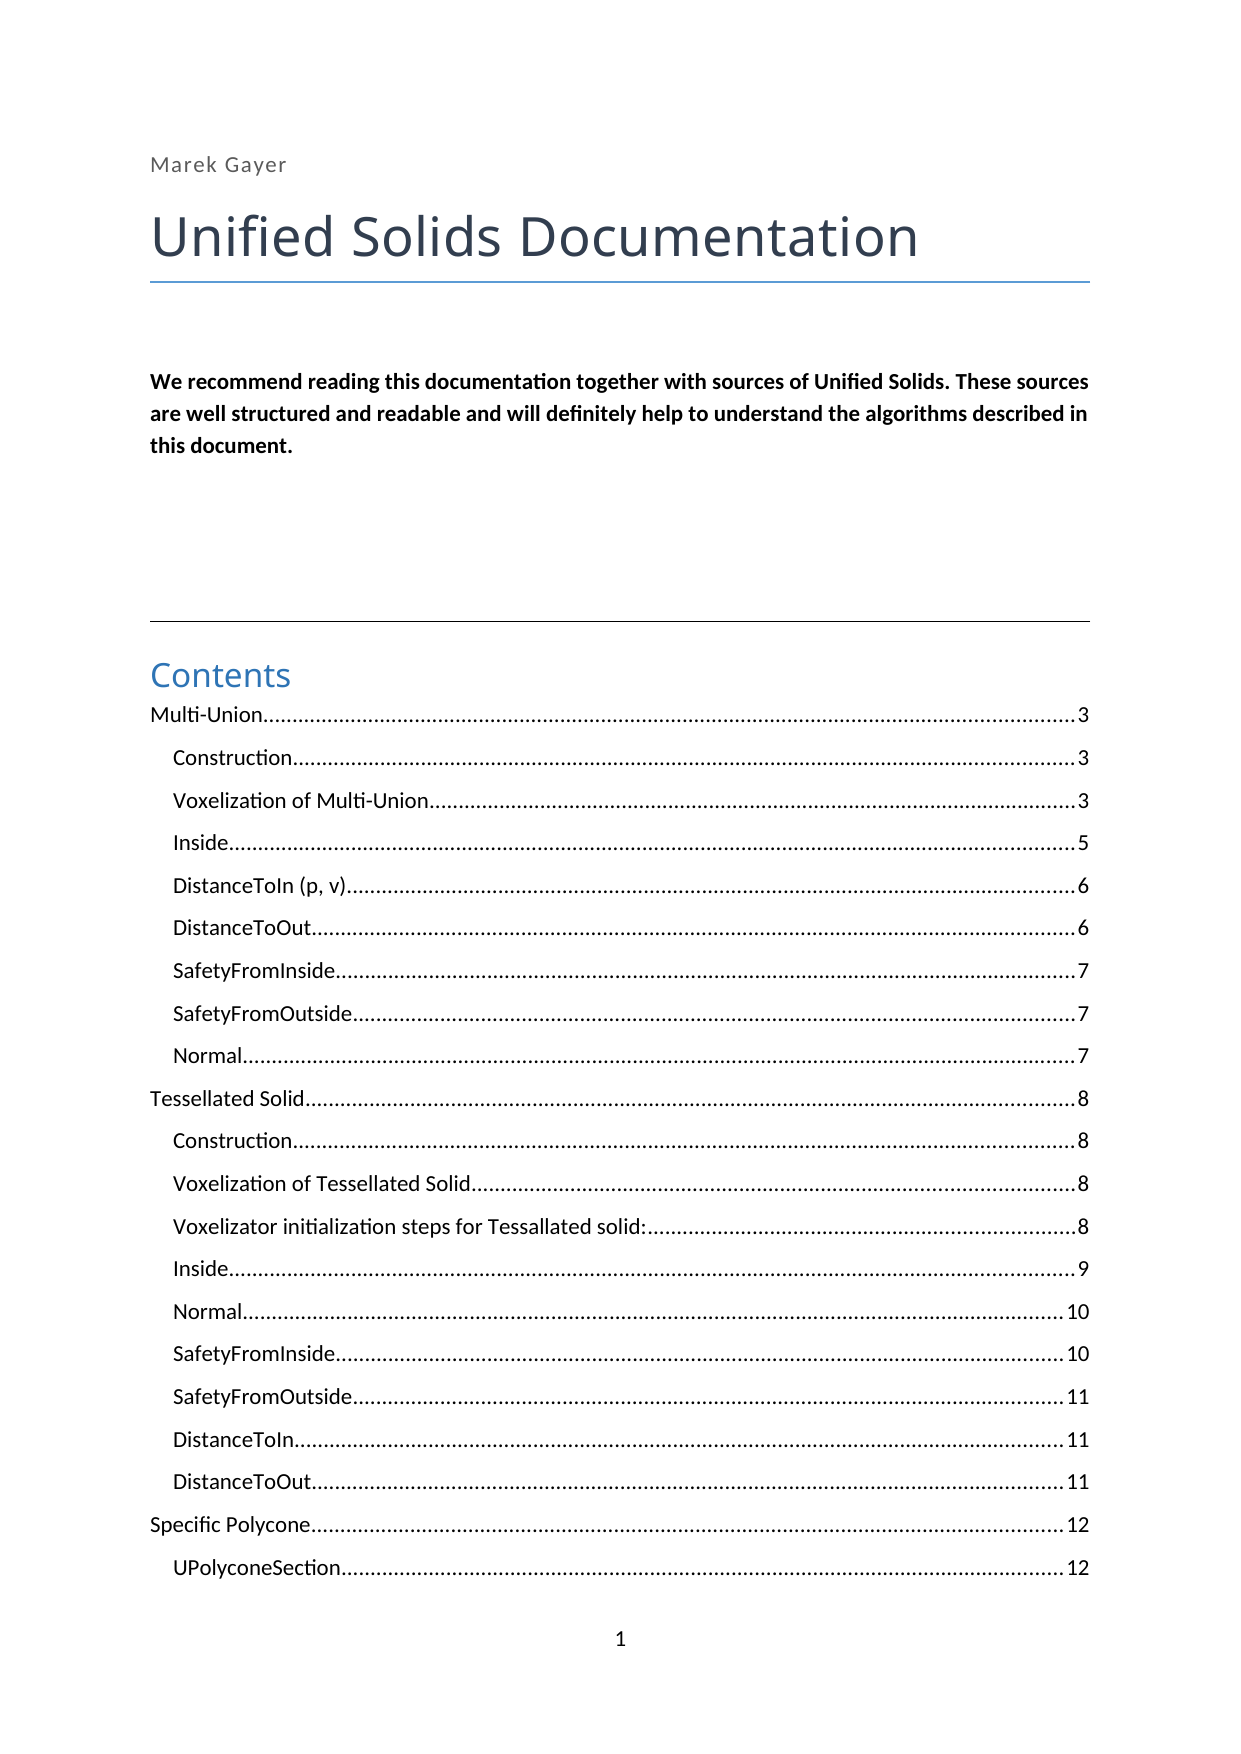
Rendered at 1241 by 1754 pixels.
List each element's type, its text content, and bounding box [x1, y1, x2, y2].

text We recommend reading this documentation together with sources of Unified Solids. These sources are well structured and readable and will definitely help to understand the algorithms described in this document. [150, 367, 1090, 460]
subtitle Marek Gayer [150, 150, 1090, 178]
title Unified Solids Documentation [150, 199, 1090, 281]
